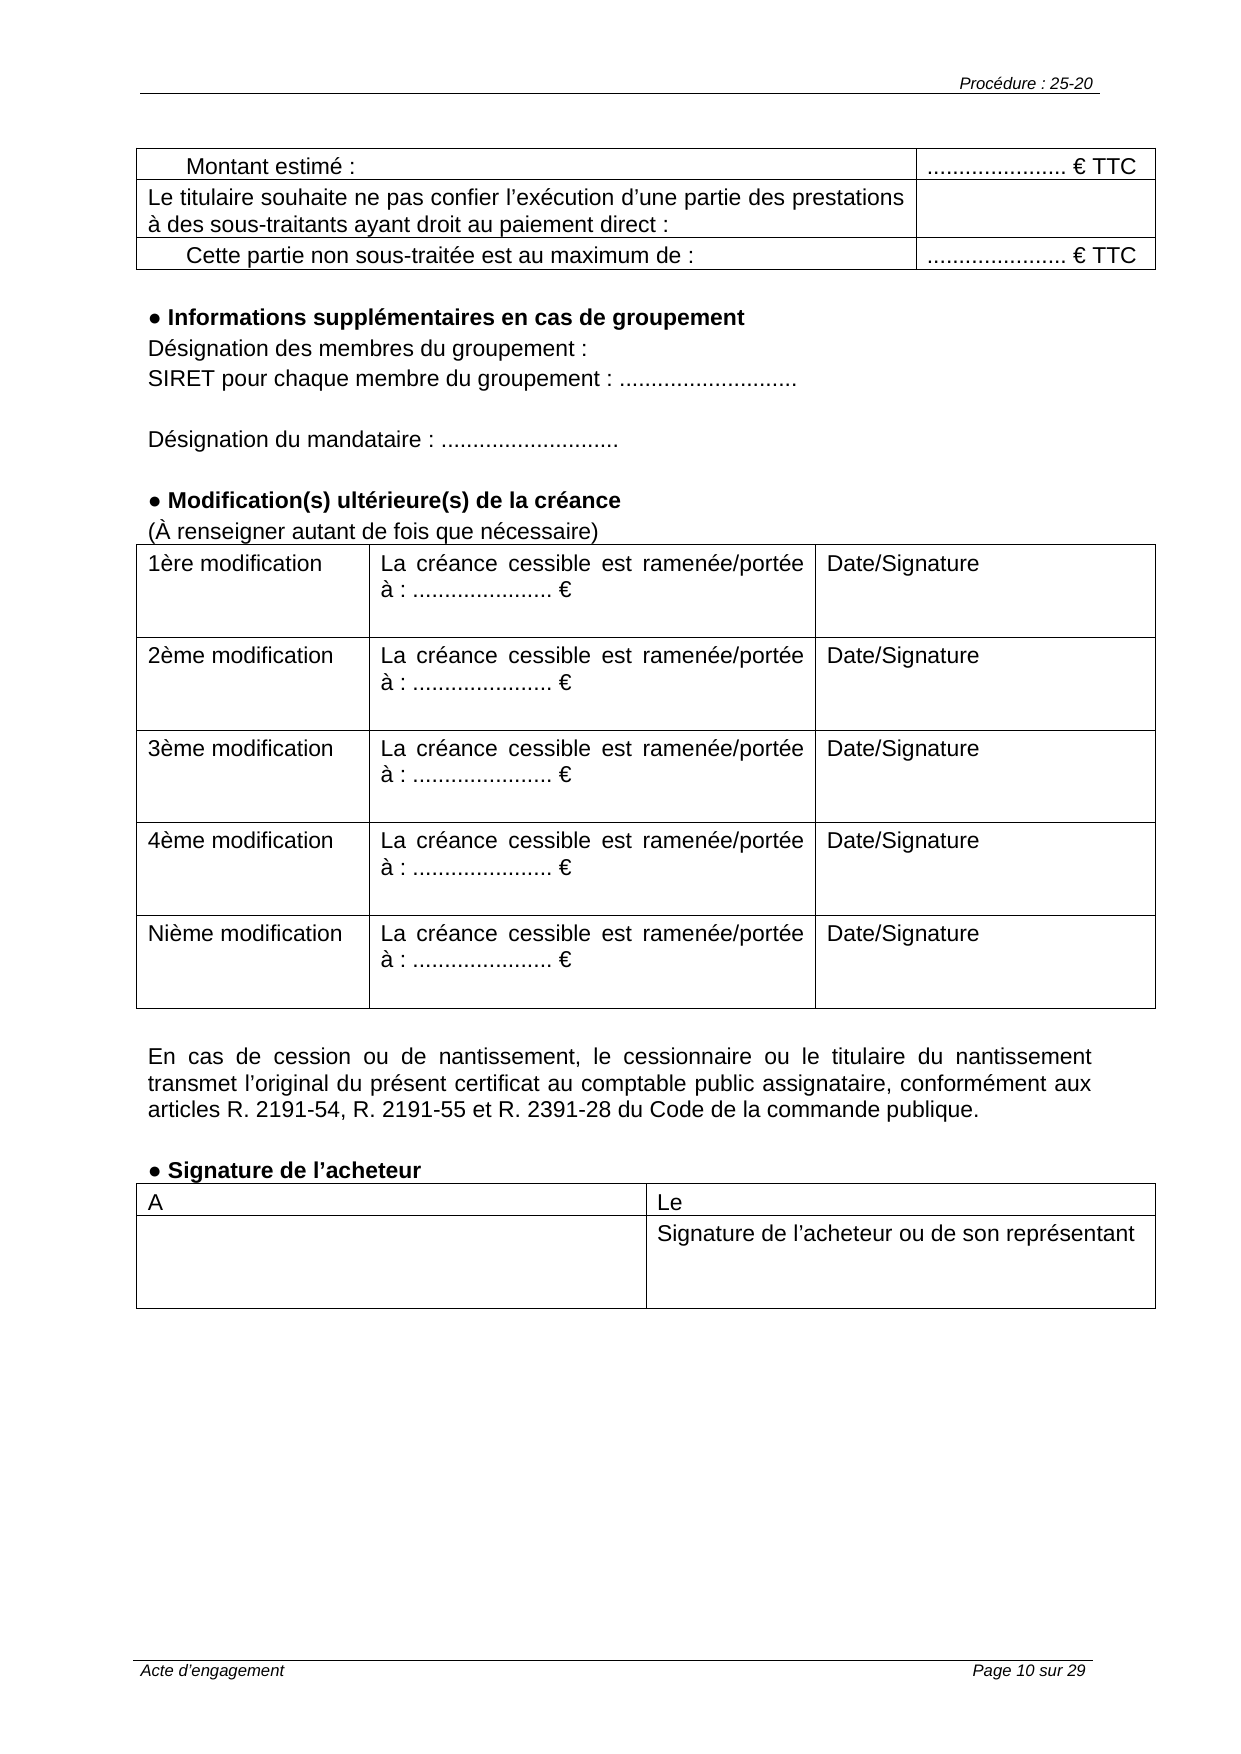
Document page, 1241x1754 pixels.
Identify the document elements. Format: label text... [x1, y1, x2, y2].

table_cell 4ème modification [137, 823, 369, 915]
text (À renseigner autant de fois que nécessaire) [148, 518, 1093, 544]
table_cell La créance cessible est ramenée/portée à : ...................... € [370, 916, 815, 1007]
table_header La créance cessible est ramenée/portée à : ...................... € [370, 545, 815, 637]
table_header 1ère modification [137, 545, 369, 637]
table_cell Le titulaire souhaite ne pas confier l’exécution d’une partie des prestations à des sous-traitants ayant droit au paiement direct : [137, 180, 916, 237]
table_cell La créance cessible est ramenée/portée à : ...................... € [370, 731, 815, 822]
table_cell La créance cessible est ramenée/portée à : ...................... € [370, 823, 815, 915]
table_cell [917, 149, 1155, 179]
table_cell Date/Signature [816, 731, 1155, 822]
text ● Informations supplémentaires en cas de groupement [148, 304, 1093, 331]
table_header Date/Signature [816, 545, 1155, 637]
table_cell [917, 180, 1155, 237]
table_cell Signature de l’acheteur ou de son représentant [647, 1216, 1155, 1307]
table_cell [137, 1216, 646, 1307]
table_cell 3ème modification [137, 731, 369, 822]
table_cell La créance cessible est ramenée/portée à : ...................... € [370, 638, 815, 729]
table_cell Date/Signature [816, 916, 1155, 1007]
table_cell 2ème modification [137, 638, 369, 729]
text SIRET pour chaque membre du groupement : ............................ [148, 365, 1093, 392]
text ● Modification(s) ultérieure(s) de la créance [148, 487, 1093, 514]
table_cell Nième modification [137, 916, 369, 1007]
text Désignation des membres du groupement : [148, 335, 1093, 361]
text En cas de cession ou de nantissement, le cessionnaire ou le titulaire du nantissement transmet l’original du présent certificat au comptable public assignataire, conformément aux articles R. 2191-54, R. 2191-55 et R. 2391-28 du Code de la commande publique. [148, 1043, 1093, 1122]
table_cell Montant estimé : [137, 149, 916, 179]
table_cell Date/Signature [816, 638, 1155, 729]
table_cell ...................... € TTC [917, 238, 1155, 269]
table_cell Cette partie non sous-traitée est au maximum de : [137, 238, 916, 269]
table_header A [137, 1184, 646, 1215]
text ● Signature de l’acheteur [148, 1157, 1093, 1183]
table_cell Date/Signature [816, 823, 1155, 915]
text Désignation du mandataire : ............................ [148, 426, 1093, 453]
table_header Le [647, 1184, 1155, 1215]
